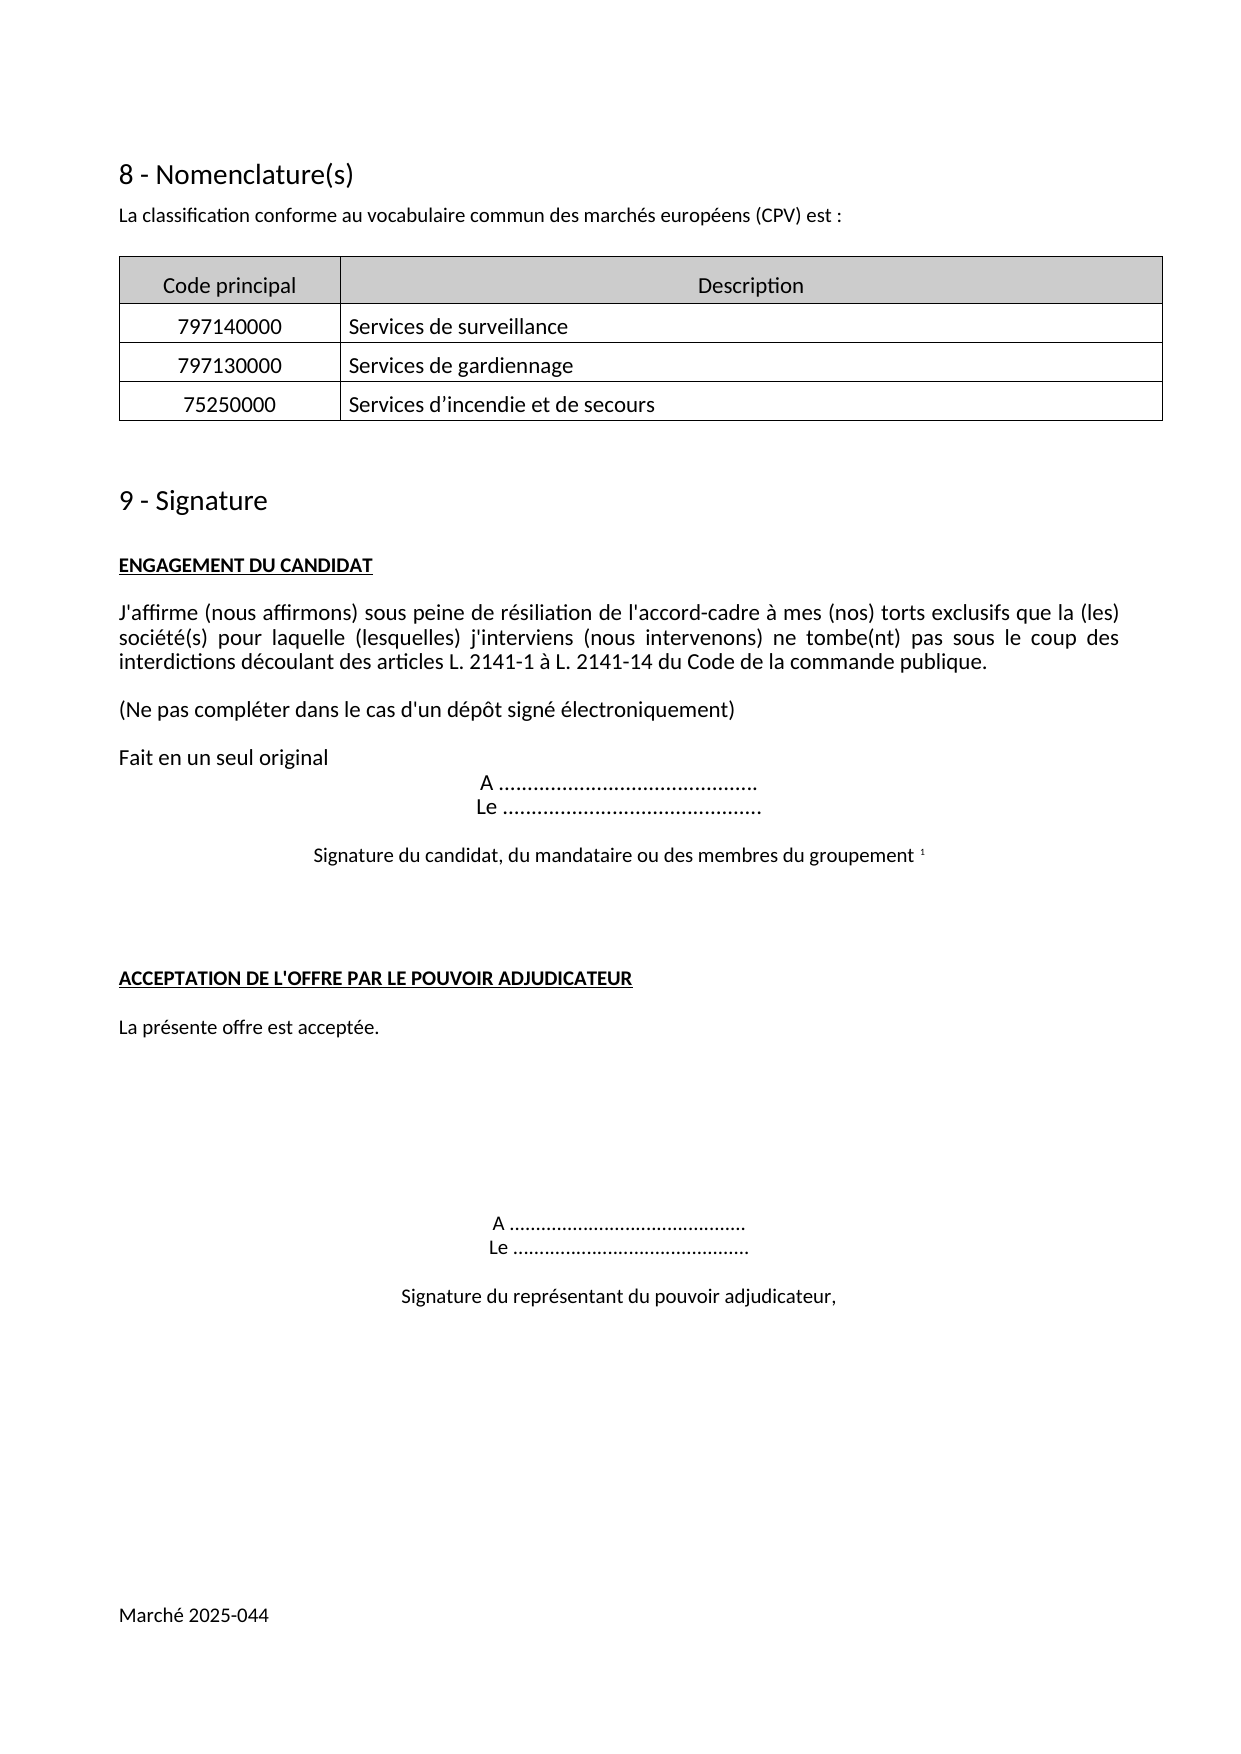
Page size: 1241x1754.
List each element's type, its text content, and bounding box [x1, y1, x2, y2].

text Fait en un seul original [119, 747, 1121, 771]
text Le ............................................. [119, 795, 1119, 819]
text ACCEPTATION DE L'OFFRE PAR LE POUVOIR ADJUDICATEUR [119, 965, 1121, 990]
subtitle 9 - Signature [119, 482, 1121, 518]
table_cell 797140000 [120, 304, 340, 342]
text Le ............................................. [119, 1235, 1119, 1259]
text La classification conforme au vocabulaire commun des marchés européens (CPV) est : [119, 203, 1121, 227]
table_cell Services de gardiennage [341, 343, 1162, 381]
table_cell Services d’incendie et de secours [341, 382, 1162, 420]
text La présente offre est acceptée. [119, 1015, 1121, 1039]
subtitle 8 - Nomenclature(s) [119, 156, 1121, 192]
text Signature du représentant du pouvoir adjudicateur, [119, 1284, 1119, 1308]
table_cell 797130000 [120, 343, 340, 381]
text (Ne pas compléter dans le cas d'un dépôt signé électroniquement) [119, 698, 1121, 722]
text A ............................................. [119, 1211, 1119, 1235]
text Signature du candidat, du mandataire ou des membres du groupement 1 [119, 843, 1119, 867]
text ENGAGEMENT DU CANDIDAT [119, 553, 1121, 577]
table_cell Services de surveillance [341, 304, 1162, 342]
text J'affirme (nous affirmons) sous peine de résiliation de l'accord-cadre à mes (nos) torts exclusifs que la (les) société(s) pour laquelle (lesquelles) j'interviens (nous intervenons) ne tombe(nt) pas sous le coup des interdictions découlant des articles L. 2141-1 à L. 2141-14 du Code de la commande publique. [119, 602, 1121, 674]
table_header Description [341, 257, 1162, 303]
table_cell 75250000 [120, 382, 340, 420]
table_header Code principal [120, 257, 340, 303]
text A ............................................. [119, 771, 1119, 795]
